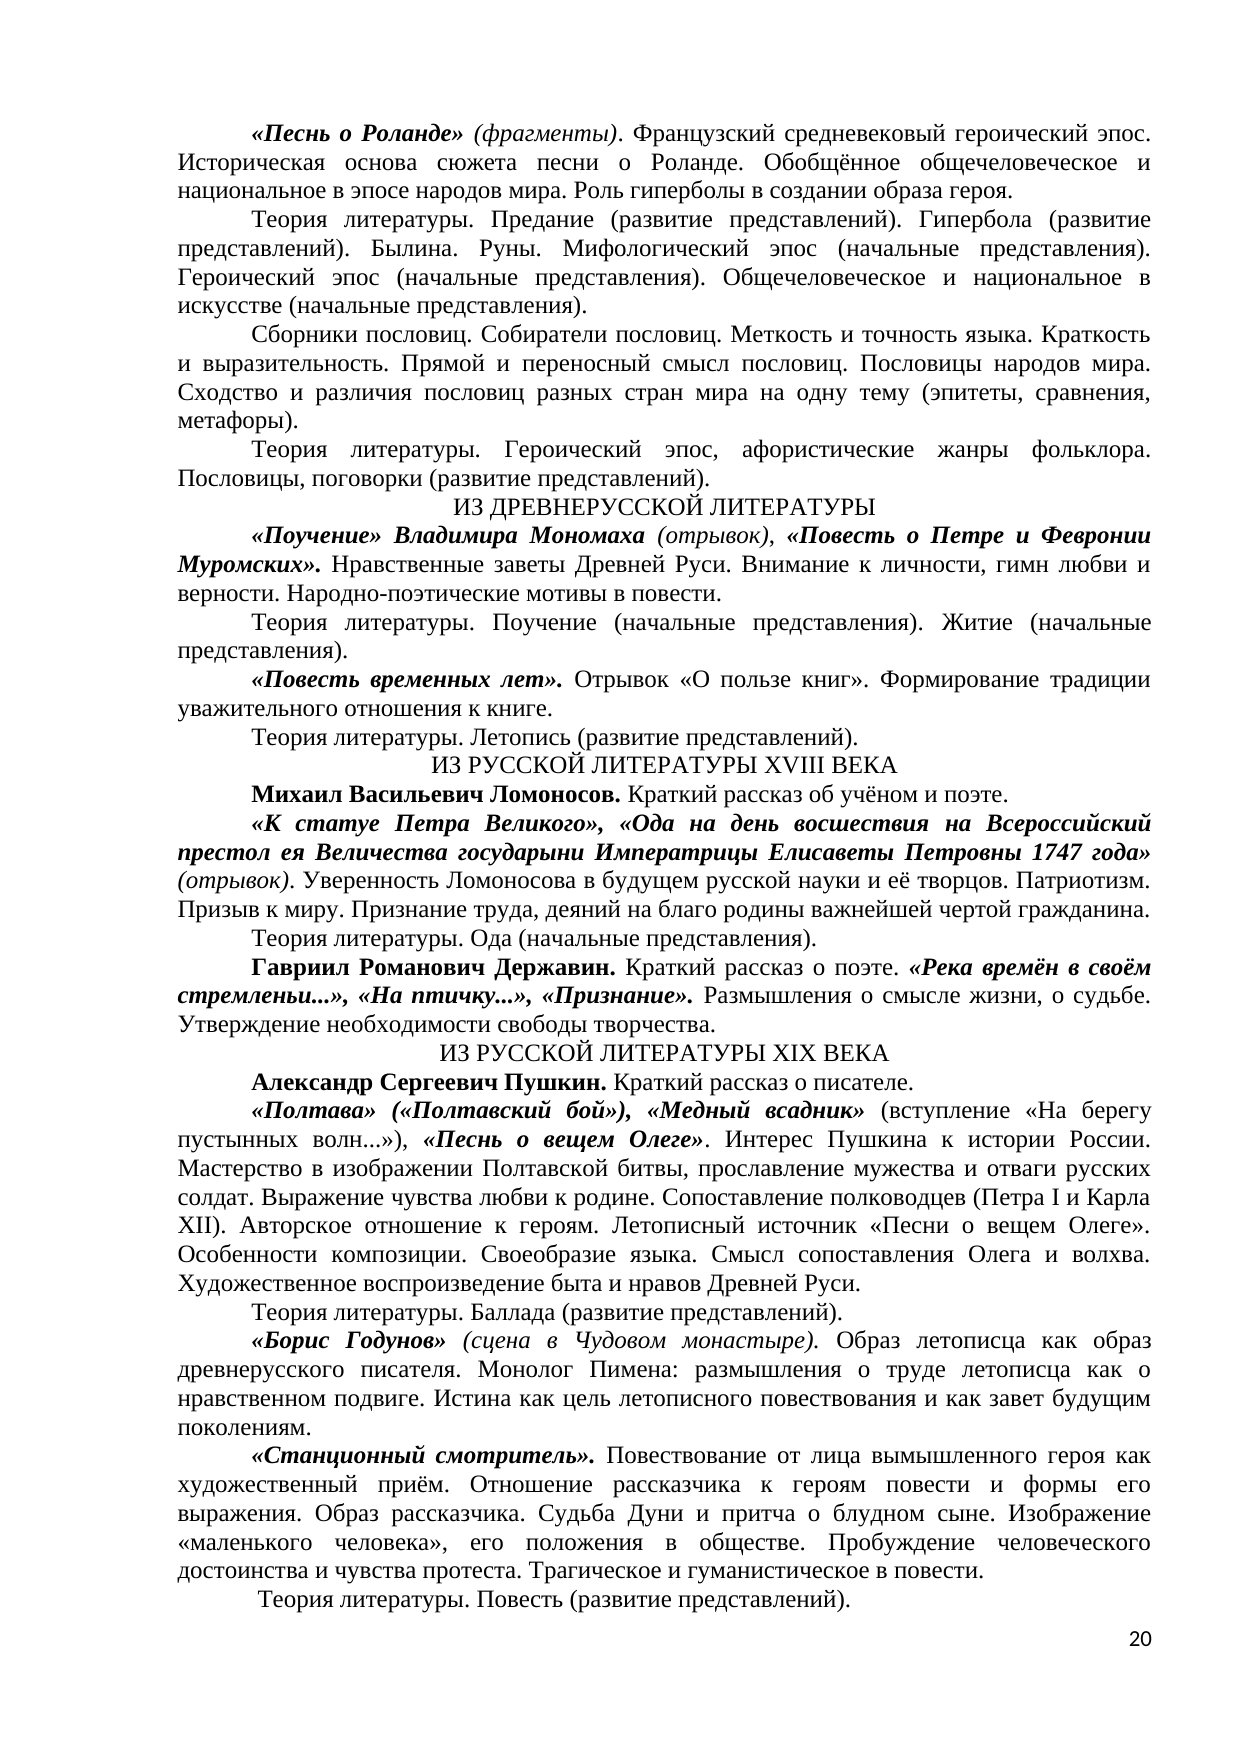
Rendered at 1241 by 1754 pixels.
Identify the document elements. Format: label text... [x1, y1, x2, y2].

text «Борис Годунов» (сцена в Чудовом монастыре). Образ летописца как образ древнерусского писателя. Монолог Пимена: размышления о труде летописца как о нравственном подвиге. Истина как цель летописного повествования и как завет будущим поколениям. [177, 1326, 1152, 1441]
text Михаил Васильевич Ломоносов. Краткий рассказ об учёном и поэте. [177, 779, 1152, 808]
text Сборники пословиц. Собиратели пословиц. Меткость и точность языка. Краткость и выразительность. Прямой и переносный смысл пословиц. Пословицы народов мира. Сходство и различия пословиц разных стран мира на одну тему (эпитеты, сравнения, метафоры). [177, 319, 1152, 434]
text Теория литературы. Предание (развитие представлений). Гипербола (развитие представлений). Былина. Руны. Мифологический эпос (начальные представления). Героический эпос (начальные представления). Общечеловеческое и национальное в искусстве (начальные представления). [177, 204, 1152, 319]
text Теория литературы. Героический эпос, афористические жанры фольклора. Пословицы, поговорки (развитие представлений). [177, 434, 1152, 492]
text «Повесть временных лет». Отрывок «О пользе книг». Формирование традиции уважительного отношения к книге. [177, 664, 1152, 722]
text «Станционный смотритель». Повествование от лица вымышленного героя как художественный приём. Отношение рассказчика к героям повести и формы его выражения. Образ рассказчика. Судьба Дуни и притча о блудном сыне. Изображение «маленького человека», его положения в обществе. Пробуждение человеческого достоинства и чувства протеста. Трагическое и гуманистическое в повести. [177, 1441, 1152, 1584]
text ИЗ РУССКОЙ ЛИТЕРАТУРЫ XVIII ВЕКА [177, 751, 1152, 779]
text ИЗ РУССКОЙ ЛИТЕРАТУРЫ XIX ВЕКА [177, 1038, 1152, 1067]
text Теория литературы. Ода (начальные представления). [177, 923, 1152, 952]
text ИЗ ДРЕВНЕРУССКОЙ ЛИТЕРАТУРЫ [177, 492, 1152, 521]
text «Песнь о Роланде» (фрагменты). Французский средневековый героический эпос. Историческая основа сюжета песни о Роланде. Обобщённое общечеловеческое и национальное в эпосе народов мира. Роль гиперболы в создании образа героя. [177, 118, 1152, 204]
text Гавриил Романович Державин. Краткий рассказ о поэте. «Река времён в своём стремленьи...», «На птичку...», «Признание». Размышления о смысле жизни, о судьбе. Утверждение необходимости свободы творчества. [177, 952, 1152, 1038]
text Теория литературы. Повесть (развитие представлений). [177, 1584, 1152, 1613]
text «Поучение» Владимира Мономаха (отрывок), «Повесть о Петре и Февронии Муромских». Нравственные заветы Древней Руси. Внимание к личности, гимн любви и верности. Народно-поэтические мотивы в повести. [177, 521, 1152, 607]
text Теория литературы. Баллада (развитие представлений). [177, 1297, 1152, 1326]
text «К статуе Петра Великого», «Ода на день восшествия на Всероссийский престол ея Величества государыни Императрицы Елисаветы Петровны 1747 года» (отрывок). Уверенность Ломоносова в будущем русской науки и её творцов. Патриотизм. Призыв к миру. Признание труда, деяний на благо родины важнейшей чертой гражданина. [177, 808, 1152, 923]
text «Полтава» («Полтавский бой»), «Медный всадник» (вступление «На берегу пустынных волн...»), «Песнь о вещем Олеге». Интерес Пушкина к истории России. Мастерство в изображении Полтавской битвы, прославление мужества и отваги русских солдат. Выражение чувства любви к родине. Сопоставление полководцев (Петра I и Карла XII). Авторское отношение к героям. Летописный источник «Песни о вещем Олеге». Особенности композиции. Своеобразие языка. Смысл сопоставления Олега и волхва. Художественное воспроизведение быта и нравов Древней Руси. [177, 1096, 1152, 1297]
text Теория литературы. Летопись (развитие представлений). [177, 722, 1152, 751]
text Александр Сергеевич Пушкин. Краткий рассказ о писателе. [177, 1067, 1152, 1096]
text Теория литературы. Поучение (начальные представления). Житие (начальные представления). [177, 607, 1152, 664]
